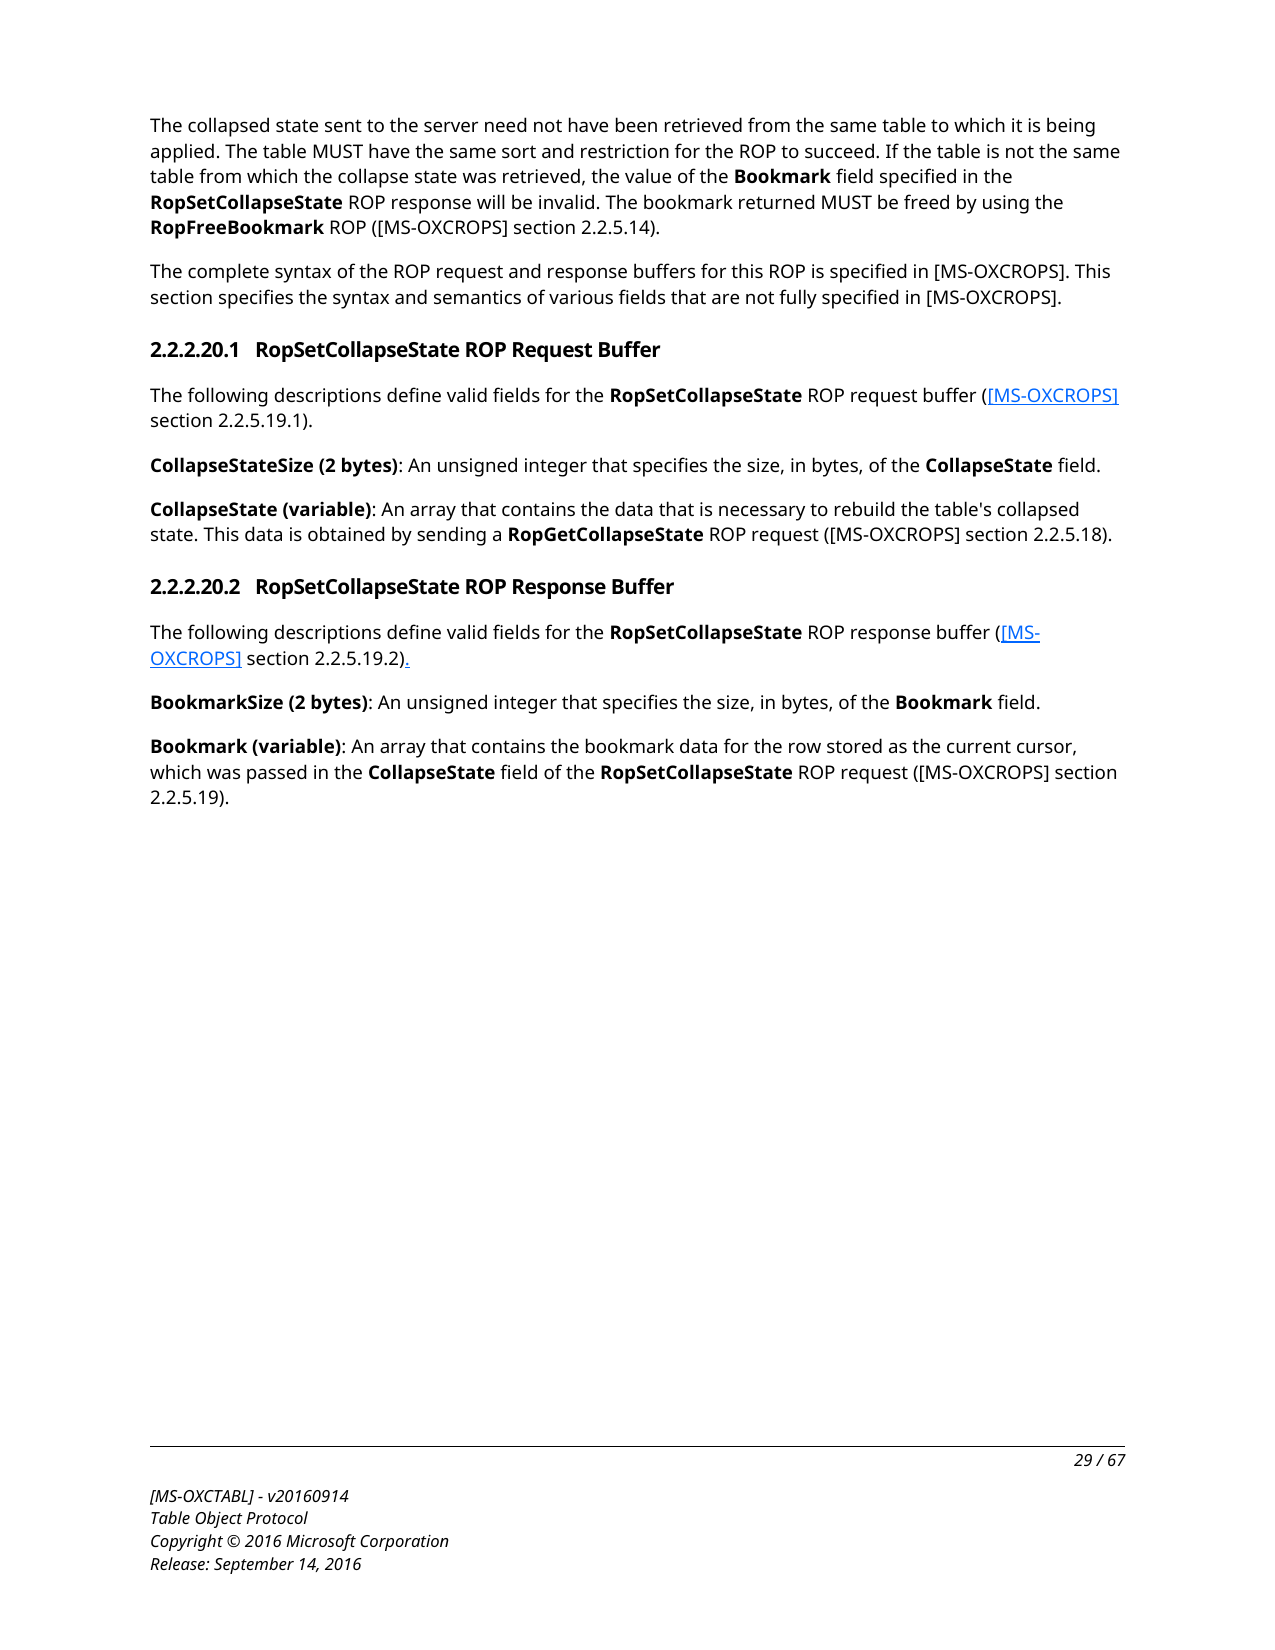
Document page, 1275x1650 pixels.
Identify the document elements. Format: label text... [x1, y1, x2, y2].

text The following descriptions define valid fields for the RopSetCollapseState ROP response buffer ([MS-OXCROPS] section 2.2.5.19.2). [150, 619, 1125, 670]
text CollapseStateSize (2 bytes): An unsigned integer that specifies the size, in bytes, of the CollapseState field. [150, 452, 1125, 477]
text CollapseState (variable): An array that contains the data that is necessary to rebuild the table's collapsed state. This data is obtained by sending a RopGetCollapseState ROP request ([MS-OXCROPS] section 2.2.5.18). [150, 496, 1125, 547]
text The following descriptions define valid fields for the RopSetCollapseState ROP request buffer ([MS-OXCROPS] section 2.2.5.19.1). [150, 382, 1125, 433]
text Bookmark (variable): An array that contains the bookmark data for the row stored as the current cursor, which was passed in the CollapseState field of the RopSetCollapseState ROP request ([MS-OXCROPS] section 2.2.5.19). [150, 733, 1125, 810]
text The complete syntax of the ROP request and response buffers for this ROP is specified in [MS-OXCROPS]. This section specifies the syntax and semantics of various fields that are not fully specified in [MS-OXCROPS]. [150, 259, 1125, 310]
subtitle RopSetCollapseState ROP Request Buffer [150, 335, 1125, 363]
subtitle RopSetCollapseState ROP Response Buffer [150, 572, 1125, 601]
text BookmarkSize (2 bytes): An unsigned integer that specifies the size, in bytes, of the Bookmark field. [150, 689, 1125, 715]
text The collapsed state sent to the server need not have been retrieved from the same table to which it is being applied. The table MUST have the same sort and restriction for the ROP to succeed. If the table is not the same table from which the collapse state was retrieved, the value of the Bookmark field specified in the RopSetCollapseState ROP response will be invalid. The bookmark returned MUST be freed by using the RopFreeBookmark ROP ([MS-OXCROPS] section 2.2.5.14). [150, 112, 1125, 240]
